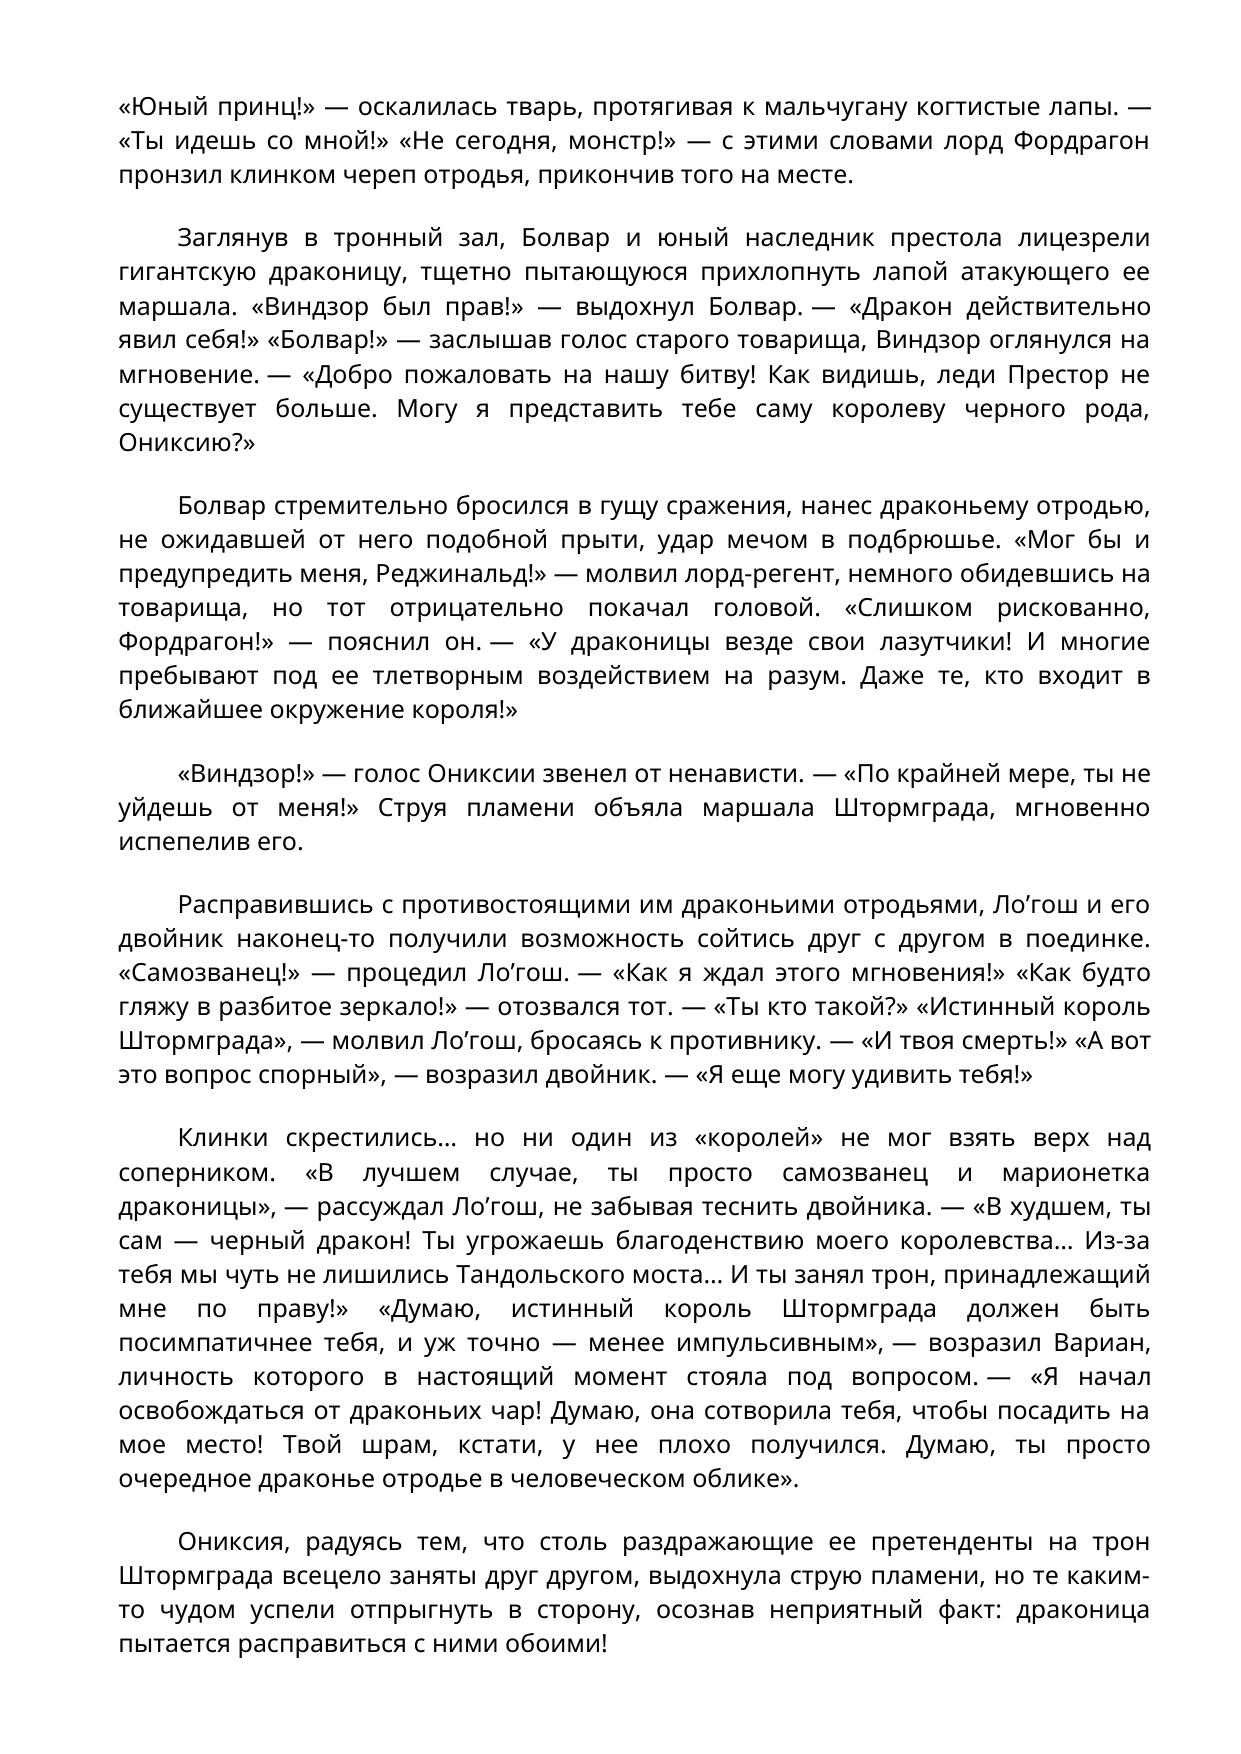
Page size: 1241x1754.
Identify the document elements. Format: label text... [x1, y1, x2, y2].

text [118, 89, 1152, 191]
text Ониксия, радуясь тем, что столь раздражающие ее претенденты на трон Штормграда всецело заняты друг другом, выдохнула струю пламени, но те каким-то чудом успели отпрыгнуть в сторону, осознав неприятный факт: драконица пытается расправиться с ними обоими! [118, 1524, 1152, 1660]
text «Виндзор!» — голос Ониксии звенел от ненависти. — «По крайней мере, ты не уйдешь от меня!» Струя пламени объяла маршала Штормграда, мгновенно испепелив его. [118, 755, 1152, 857]
text Клинки скрестились… но ни один из «королей» не мог взять верх над соперником. «В лучшем случае, ты просто самозванец и марионетка драконицы», — рассуждал Ло’гош, не забывая теснить двойника. — «В худшем, ты сам — черный дракон! Ты угрожаешь благоденствию моего королевства… Из-за тебя мы чуть не лишились Тандольского моста… И ты занял трон, принадлежащий мне по праву!» «Думаю, истинный король Штормграда должен быть посимпатичнее тебя, и уж точно — менее импульсивным», — возразил Вариан, личность которого в настоящий момент стояла под вопросом. — «Я начал освобождаться от драконьих чар! Думаю, она сотворила тебя, чтобы посадить на мое место! Твой шрам, кстати, у нее плохо получился. Думаю, ты просто очередное драконье отродье в человеческом облике». [118, 1120, 1152, 1495]
text Заглянув в тронный зал, Болвар и юный наследник престола лицезрели гигантскую драконицу, тщетно пытающуюся прихлопнуть лапой атакующего ее маршала. «Виндзор был прав!» — выдохнул Болвар. — «Дракон действительно явил себя!» «Болвар!» — заслышав голос старого товарища, Виндзор оглянулся на мгновение. — «Добро пожаловать на нашу битву! Как видишь, леди Престор не существует больше. Могу я представить тебе саму королеву черного рода, Ониксию?» [118, 220, 1152, 458]
text Расправившись с противостоящими им драконьими отродьями, Ло’гош и его двойник наконец-то получили возможность сойтись друг с другом в поединке. «Самозванец!» — процедил Ло’гош. — «Как я ждал этого мгновения!» «Как будто гляжу в разбитое зеркало!» — отозвался тот. — «Ты кто такой?» «Истинный король Штормграда», — молвил Ло’гош, бросаясь к противнику. — «И твоя смерть!» «А вот это вопрос спорный», — возразил двойник. — «Я еще могу удивить тебя!» [118, 887, 1152, 1091]
text Болвар стремительно бросился в гущу сражения, нанес драконьему отродью, не ожидавшей от него подобной прыти, удар мечом в подбрюшье. «Мог бы и предупредить меня, Реджинальд!» — молвил лорд-регент, немного обидевшись на товарища, но тот отрицательно покачал головой. «Слишком рискованно, Фордрагон!» — пояснил он. — «У драконицы везде свои лазутчики! И многие пребывают под ее тлетворным воздействием на разум. Даже те, кто входит в ближайшее окружение короля!» [118, 488, 1152, 726]
